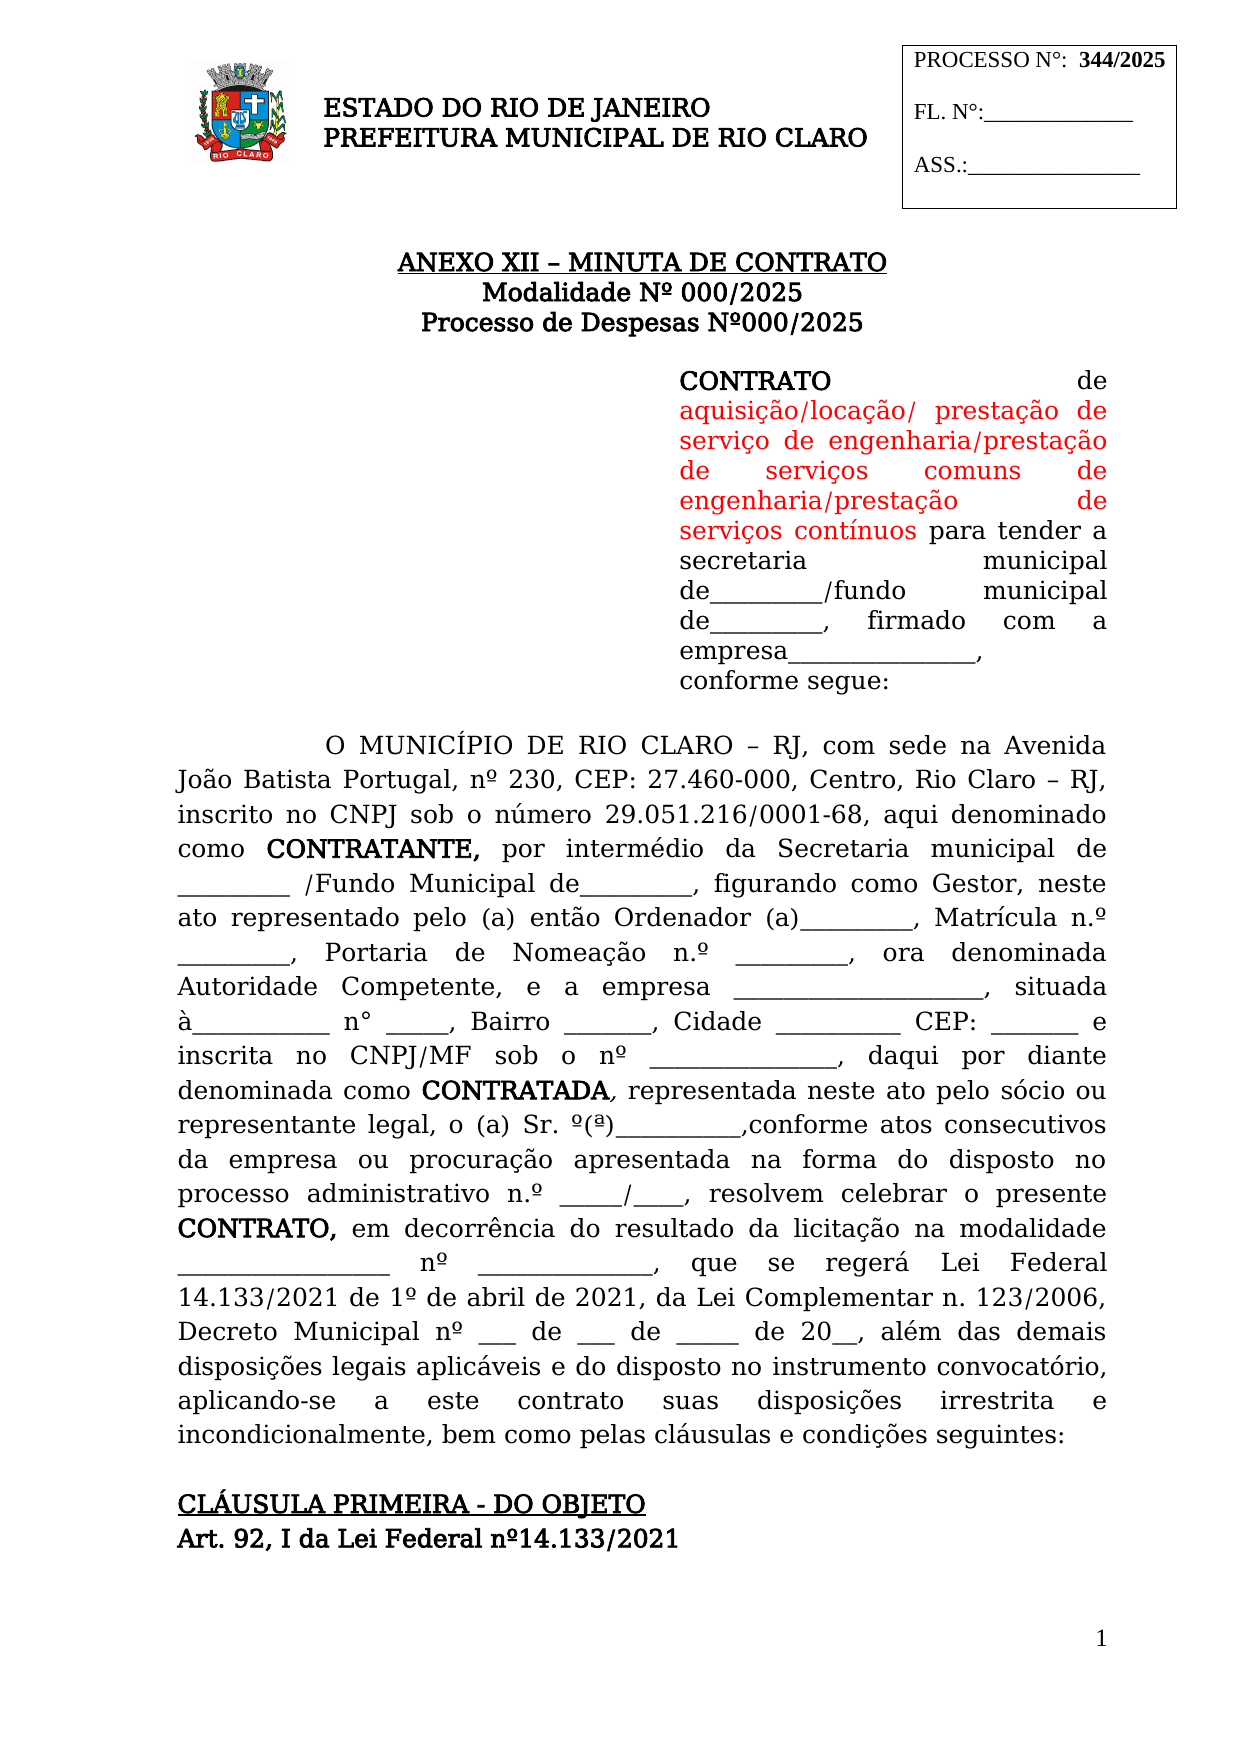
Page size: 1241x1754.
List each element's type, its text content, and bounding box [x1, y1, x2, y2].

picture [190, 60, 290, 165]
subtitle ANEXO XII – MINUTA DE CONTRATO [177, 246, 1107, 276]
list Processo de Despesas Nº000/2025 [177, 306, 1107, 336]
text CONTRATO de aquisição/locação/ prestação de serviço de engenharia/prestação de serviços comuns de engenharia/prestação de serviços contínuos para tender a secretaria municipal de_________/fundo municipal de_________, firmado com a empresa_______________, conforme segue: [679, 365, 1107, 695]
text Art. 92, I da Lei Federal nº14.133/2021 [177, 1522, 1107, 1552]
text O MUNICÍPIO DE RIO CLARO – RJ, com sede na Avenida João Batista Portugal, nº 230, CEP: 27.460-000, Centro, Rio Claro – RJ, inscrito no CNPJ sob o número 29.051.216/0001-68, aqui denominado como CONTRATANTE, por intermédio da Secretaria municipal de _________ /Fundo Municipal de_________, figurando como Gestor, neste ato representado pelo (a) então Ordenador (a)_________, Matrícula n.º _________, Portaria de Nomeação n.º _________, ora denominada Autoridade Competente, e a empresa ____________________, situada à___________ n° _____, Bairro _______, Cidade __________ CEP: _______ e inscrita no CNPJ/MF sob o nº _______________, daqui por diante denominada como CONTRATADA, representada neste ato pelo sócio ou representante legal, o (a) Sr. º(ª)__________,conforme atos consecutivos da empresa ou procuração apresentada na forma do disposto no processo administrativo n.º _____/____, resolvem celebrar o presente Contrato, em decorrência do resultado da licitação na modalidade _________________ nº ______________, que se regerá Lei Federal 14.133/2021 de 1º de abril de 2021, da Lei Complementar n. 123/2006, Decreto Municipal nº ___ de ___ de _____ de 20__, além das demais disposições legais aplicáveis e do disposto no instrumento convocatório, aplicando-se a este contrato suas disposições irrestrita e incondicionalmente, bem como pelas cláusulas e condições seguintes: [177, 729, 1107, 1449]
list Modalidade Nº 000/2025 [177, 276, 1107, 306]
text CLÁUSULA PRIMEIRA - DO OBJETO [177, 1488, 1107, 1518]
